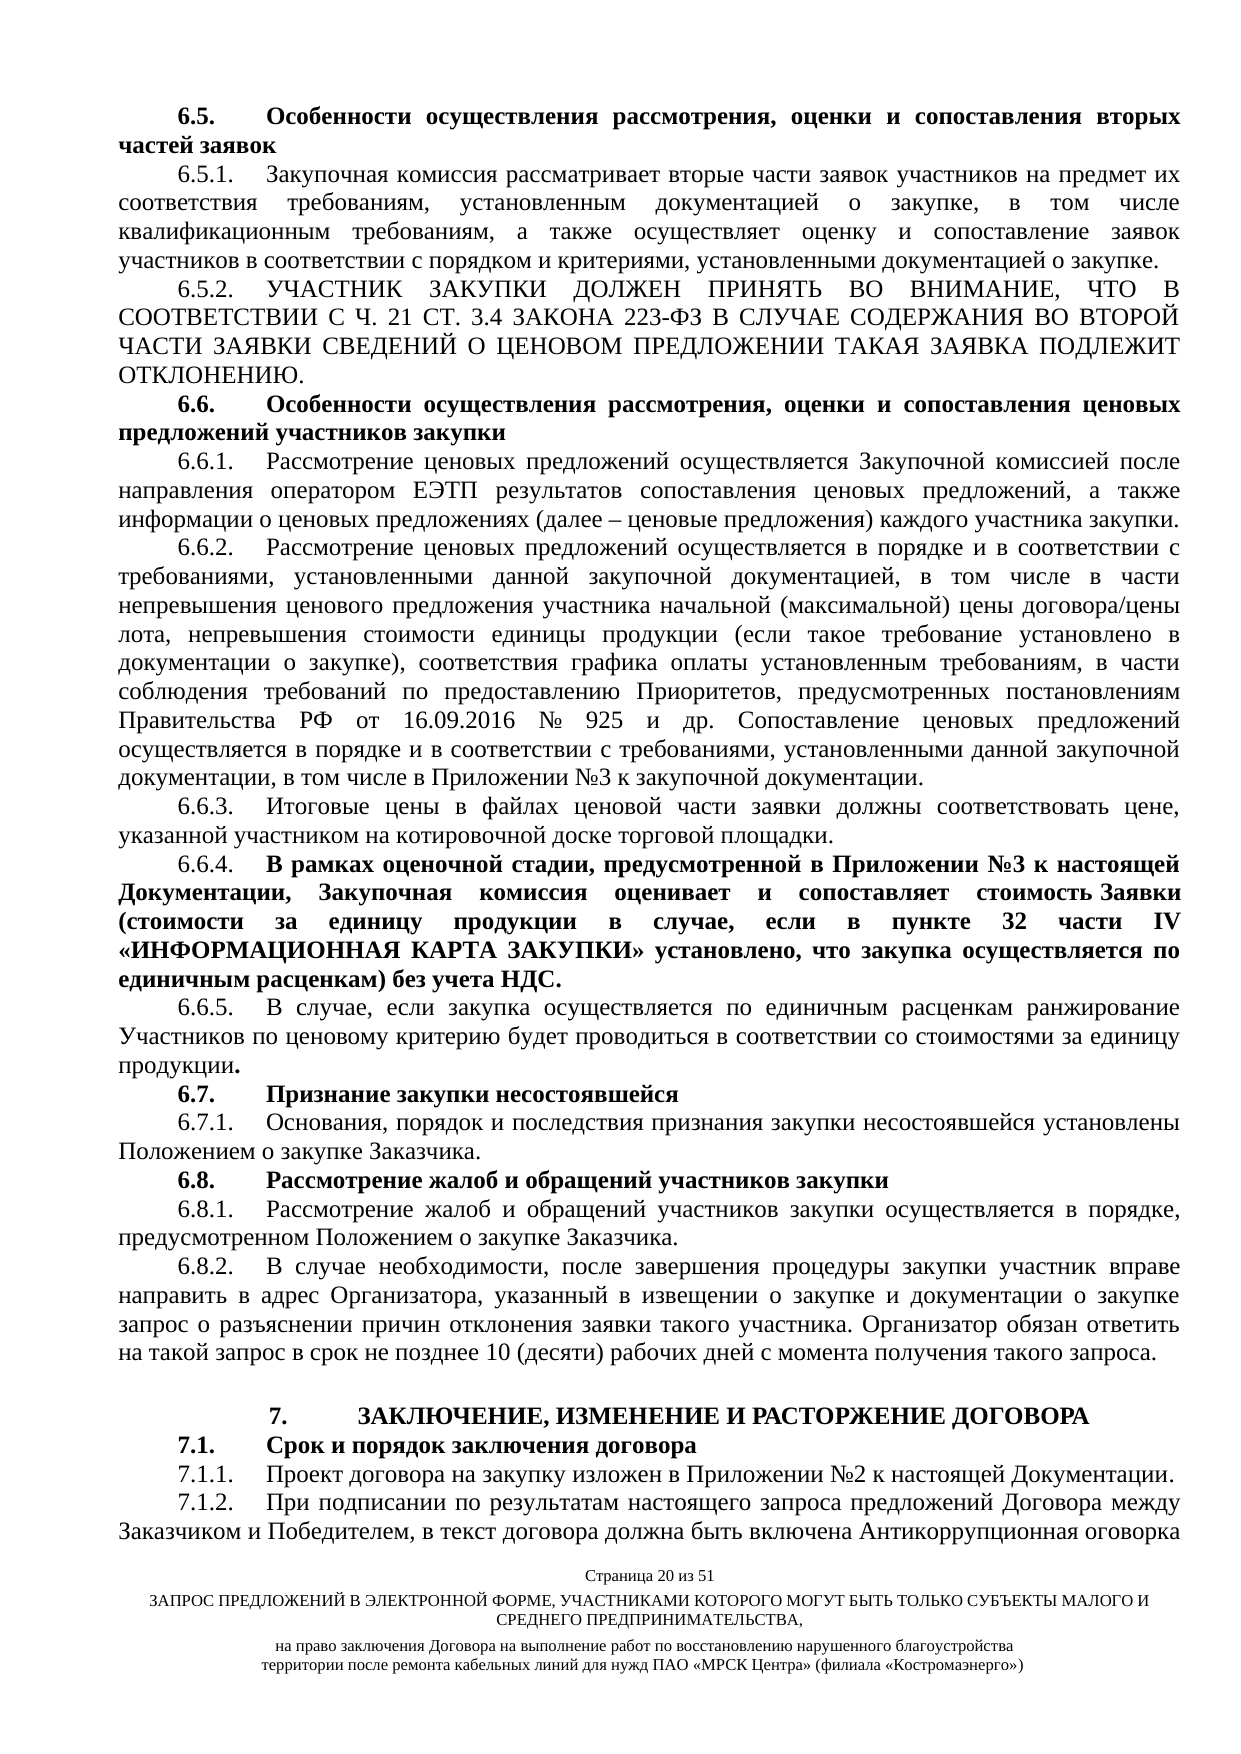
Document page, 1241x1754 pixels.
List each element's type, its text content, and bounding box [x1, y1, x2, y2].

subtitle Итоговые цены в файлах ценовой части заявки должны соответствовать цене, указанной участником на котировочной доске торговой площадки. [118, 791, 1181, 849]
subtitle Срок и порядок заключения договора [118, 1430, 1181, 1459]
subtitle Рассмотрение ценовых предложений осуществляется в порядке и в соответствии с требованиями, установленными данной закупочной документацией, в том числе в части непревышения ценового предложения участника начальной (максимальной) цены договора/цены лота, непревышения стоимости единицы продукции (если такое требование установлено в документации о закупке), соответствия графика оплаты установленным требованиям, в части соблюдения требований по предоставлению Приоритетов, предусмотренных постановлениям Правительства РФ от 16.09.2016 № 925 и др. Сопоставление ценовых предложений осуществляется в порядке и в соответствии с требованиями, установленными данной закупочной документации, в том числе в Приложении №3 к закупочной документации. [118, 532, 1181, 791]
subtitle Рассмотрение ценовых предложений осуществляется Закупочной комиссией после направления оператором ЕЭТП результатов сопоставления ценовых предложений, а также информации о ценовых предложениях (далее – ценовые предложения) каждого участника закупки. [118, 446, 1181, 532]
subtitle Проект договора на закупку изложен в Приложении №2 к настоящей Документации. [118, 1459, 1181, 1487]
subtitle Признание закупки несостоявшейся [118, 1079, 1181, 1107]
subtitle Рассмотрение жалоб и обращений участников закупки [118, 1165, 1181, 1194]
subtitle В случае необходимости, после завершения процедуры закупки участник вправе направить в адрес Организатора, указанный в извещении о закупке и документации о закупке запрос о разъяснении причин отклонения заявки такого участника. Организатор обязан ответить на такой запрос в срок не позднее 10 (десяти) рабочих дней с момента получения такого запроса. [118, 1251, 1181, 1366]
subtitle УЧАСТНИК ЗАКУПКИ ДОЛЖЕН ПРИНЯТЬ ВО ВНИМАНИЕ, ЧТО В СООТВЕТСТВИИ С Ч. 21 СТ. 3.4 ЗАКОНА 223-ФЗ В СЛУЧАЕ СОДЕРЖАНИЯ ВО ВТОРОЙ ЧАСТИ ЗАЯВКИ СВЕДЕНИЙ О ЦЕНОВОМ ПРЕДЛОЖЕНИИ ТАКАЯ ЗАЯВКА ПОДЛЕЖИТ ОТКЛОНЕНИЮ. [118, 274, 1181, 389]
subtitle Основания, порядок и последствия признания закупки несостоявшейся установлены Положением о закупке Заказчика. [118, 1107, 1181, 1165]
subtitle Рассмотрение жалоб и обращений участников закупки осуществляется в порядке, предусмотренном Положением о закупке Заказчика. [118, 1194, 1181, 1251]
subtitle В рамках оценочной стадии, предусмотренной в Приложении №3 к настоящей Документации, Закупочная комиссия оценивает и сопоставляет стоимость Заявки (стоимости за единицу продукции в случае, если в пункте 32 части IV «ИНФОРМАЦИОННАЯ КАРТА ЗАКУПКИ» установлено, что закупка осуществляется по единичным расценкам) без учета НДС. [118, 849, 1181, 992]
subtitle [118, 1487, 1181, 1545]
subtitle Особенности осуществления рассмотрения, оценки и сопоставления ценовых предложений участников закупки [118, 389, 1181, 446]
subtitle Закупочная комиссия рассматривает вторые части заявок участников на предмет их соответствия требованиям, установленным документацией о закупке, в том числе квалификационным требованиям, а также осуществляет оценку и сопоставление заявок участников в соответствии с порядком и критериями, установленными документацией о закупке. [118, 159, 1181, 274]
subtitle Особенности осуществления рассмотрения, оценки и сопоставления вторых частей заявок [118, 101, 1181, 159]
subtitle В случае, если закупка осуществляется по единичным расценкам ранжирование Участников по ценовому критерию будет проводиться в соответствии со стоимостями за единицу продукции. [118, 992, 1181, 1079]
subtitle ЗАКЛЮЧЕНИЕ, ИЗМЕНЕНИЕ И РАСТОРЖЕНИЕ ДОГОВОРА [118, 1401, 1181, 1430]
